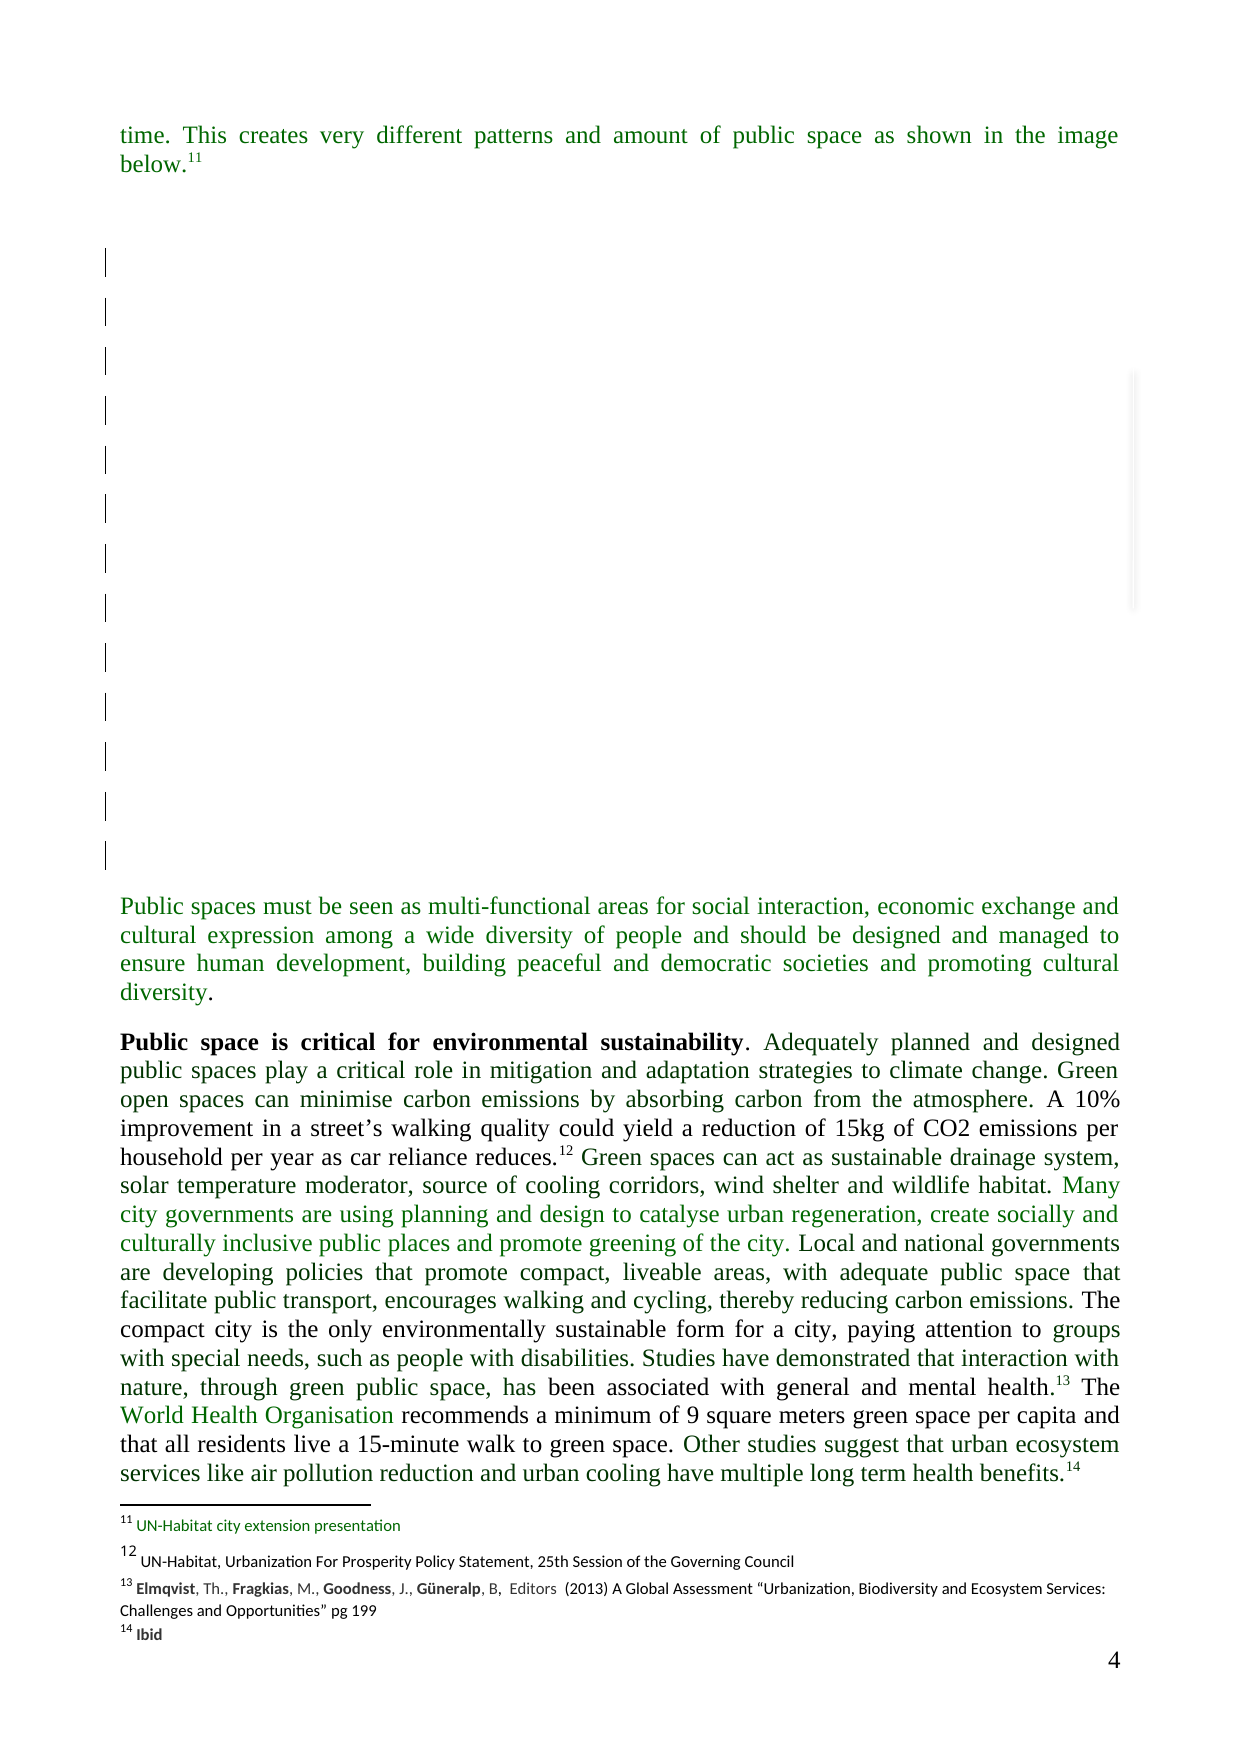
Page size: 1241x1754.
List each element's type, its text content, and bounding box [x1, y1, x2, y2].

text Public spaces must be seen as multi-functional areas for social interaction, economic exchange and cultural expression among a wide diversity of people and should be designed and managed to ensure human development, building peaceful and democratic societies and promoting cultural diversity. [120, 891, 1120, 1006]
text Public space is critical for environmental sustainability. Adequately planned and designed public spaces play a critical role in mitigation and adaptation strategies to climate change. Green open spaces can minimise carbon emissions by absorbing carbon from the atmosphere. A 10% improvement in a street’s walking quality could yield a reduction of 15kg of CO2 emissions per household per year as car reliance reduces. Green spaces can act as sustainable drainage system, solar temperature moderator, source of cooling corridors, wind shelter and wildlife habitat. Many city governments are using planning and design to catalyse urban regeneration, create socially and culturally inclusive public places and promote greening of the city. Local and national governments are developing policies that promote compact, liveable areas, with adequate public space that facilitate public transport, encourages walking and cycling, thereby reducing carbon emissions. The compact city is the only environmentally sustainable form for a city, paying attention to groups with special needs, such as people with disabilities. Studies have demonstrated that interaction with nature, through green public space, has been associated with general and mental health. The World Health Organisation recommends a minimum of 9 square meters green space per capita and that all residents live a 15-minute walk to green space. Other studies suggest that urban ecosystem services like air pollution reduction and urban cooling have multiple long term health benefits. [120, 1027, 1120, 1487]
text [120, 120, 1120, 177]
